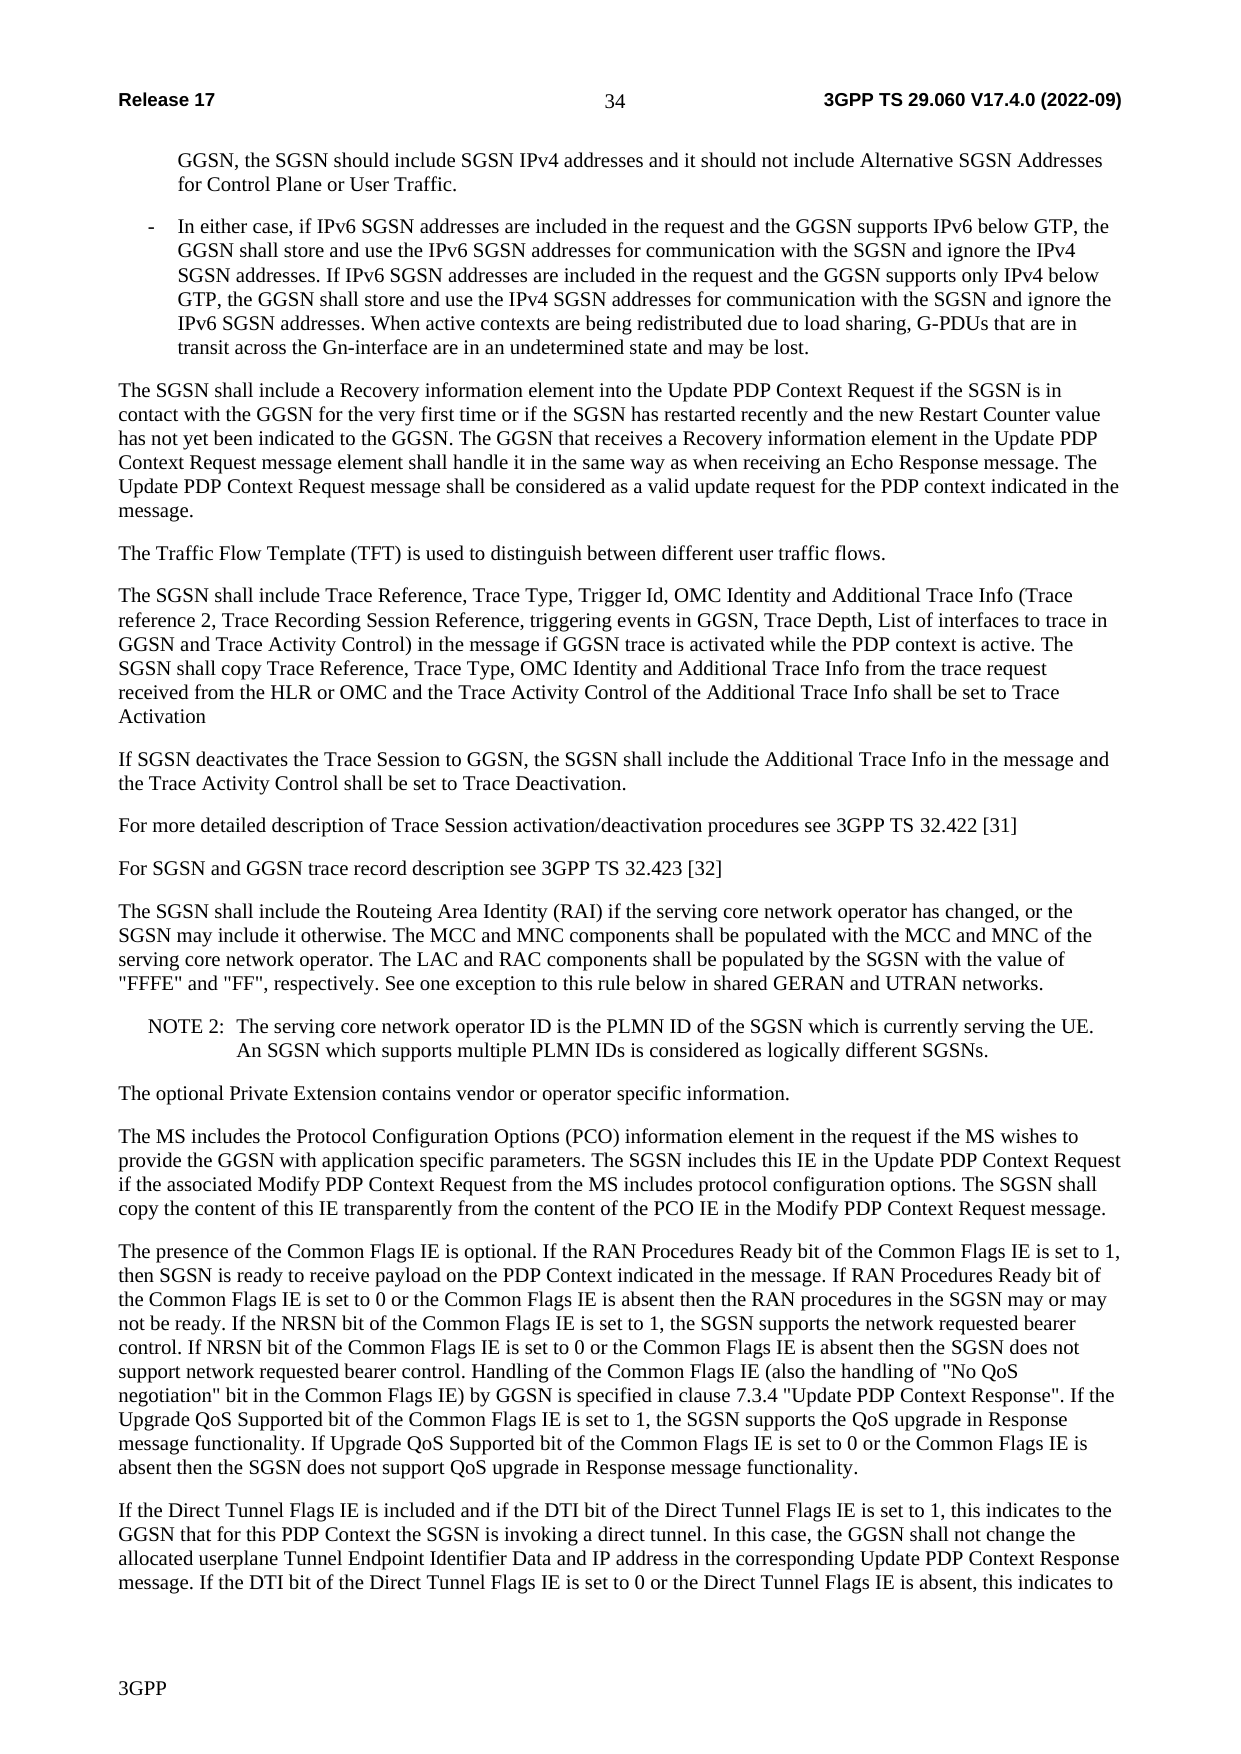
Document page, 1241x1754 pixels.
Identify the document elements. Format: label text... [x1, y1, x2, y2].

text The MS includes the Protocol Configuration Options (PCO) information element in the request if the MS wishes to provide the GGSN with application specific parameters. The SGSN includes this IE in the Update PDP Context Request if the associated Modify PDP Context Request from the MS includes protocol configuration options. The SGSN shall copy the content of this IE transparently from the content of the PCO IE in the Modify PDP Context Request message. [118, 1124, 1122, 1220]
text The SGSN shall include Trace Reference, Trace Type, Trigger Id, OMC Identity and Additional Trace Info (Trace reference 2, Trace Recording Session Reference, triggering events in GGSN, Trace Depth, List of interfaces to trace in GGSN and Trace Activity Control) in the message if GGSN trace is activated while the PDP context is active. The SGSN shall copy Trace Reference, Trace Type, OMC Identity and Additional Trace Info from the trace request received from the HLR or OMC and the Trace Activity Control of the Additional Trace Info shall be set to Trace Activation [118, 583, 1122, 728]
text For more detailed description of Trace Session activation/deactivation procedures see 3GPP TS 32.422 [31] [118, 813, 1122, 837]
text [148, 147, 1122, 196]
text The SGSN shall include a Recovery information element into the Update PDP Context Request if the SGSN is in contact with the GGSN for the very first time or if the SGSN has restarted recently and the new Restart Counter value has not yet been indicated to the GGSN. The GGSN that receives a Recovery information element in the Update PDP Context Request message element shall handle it in the same way as when receiving an Echo Response message. The Update PDP Context Request message shall be considered as a valid update request for the PDP context indicated in the message. [118, 377, 1122, 522]
text The optional Private Extension contains vendor or operator specific information. [118, 1081, 1122, 1105]
text The SGSN shall include the Routeing Area Identity (RAI) if the serving core network operator has changed, or the SGSN may include it otherwise. The MCC and MNC components shall be populated with the MCC and MNC of the serving core network operator. The LAC and RAC components shall be populated by the SGSN with the value of "FFFE" and "FF", respectively. See one exception to this rule below in shared GERAN and UTRAN networks. [118, 899, 1122, 995]
text For SGSN and GGSN trace record description see 3GPP TS 32.423 [32] [118, 856, 1122, 880]
text NOTE 2: The serving core network operator ID is the PLMN ID of the SGSN which is currently serving the UE. An SGSN which supports multiple PLMN IDs is considered as logically different SGSNs. [148, 1014, 1122, 1062]
text The Traffic Flow Template (TFT) is used to distinguish between different user traffic flows. [118, 541, 1122, 565]
text - In either case, if IPv6 SGSN addresses are included in the request and the GGSN supports IPv6 below GTP, the GGSN shall store and use the IPv6 SGSN addresses for communication with the SGSN and ignore the IPv4 SGSN addresses. If IPv6 SGSN addresses are included in the request and the GGSN supports only IPv4 below GTP, the GGSN shall store and use the IPv4 SGSN addresses for communication with the SGSN and ignore the IPv6 SGSN addresses. When active contexts are being redistributed due to load sharing, G-PDUs that are in transit across the Gn-interface are in an undetermined state and may be lost. [148, 214, 1122, 359]
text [118, 1498, 1122, 1594]
text If SGSN deactivates the Trace Session to GGSN, the SGSN shall include the Additional Trace Info in the message and the Trace Activity Control shall be set to Trace Deactivation. [118, 747, 1122, 795]
text The presence of the Common Flags IE is optional. If the RAN Procedures Ready bit of the Common Flags IE is set to 1, then SGSN is ready to receive payload on the PDP Context indicated in the message. If RAN Procedures Ready bit of the Common Flags IE is set to 0 or the Common Flags IE is absent then the RAN procedures in the SGSN may or may not be ready. If the NRSN bit of the Common Flags IE is set to 1, the SGSN supports the network requested bearer control. If NRSN bit of the Common Flags IE is set to 0 or the Common Flags IE is absent then the SGSN does not support network requested bearer control. Handling of the Common Flags IE (also the handling of "No QoS negotiation" bit in the Common Flags IE) by GGSN is specified in clause 7.3.4 "Update PDP Context Response". If the Upgrade QoS Supported bit of the Common Flags IE is set to 1, the SGSN supports the QoS upgrade in Response message functionality. If Upgrade QoS Supported bit of the Common Flags IE is set to 0 or the Common Flags IE is absent then the SGSN does not support QoS upgrade in Response message functionality. [118, 1239, 1122, 1479]
